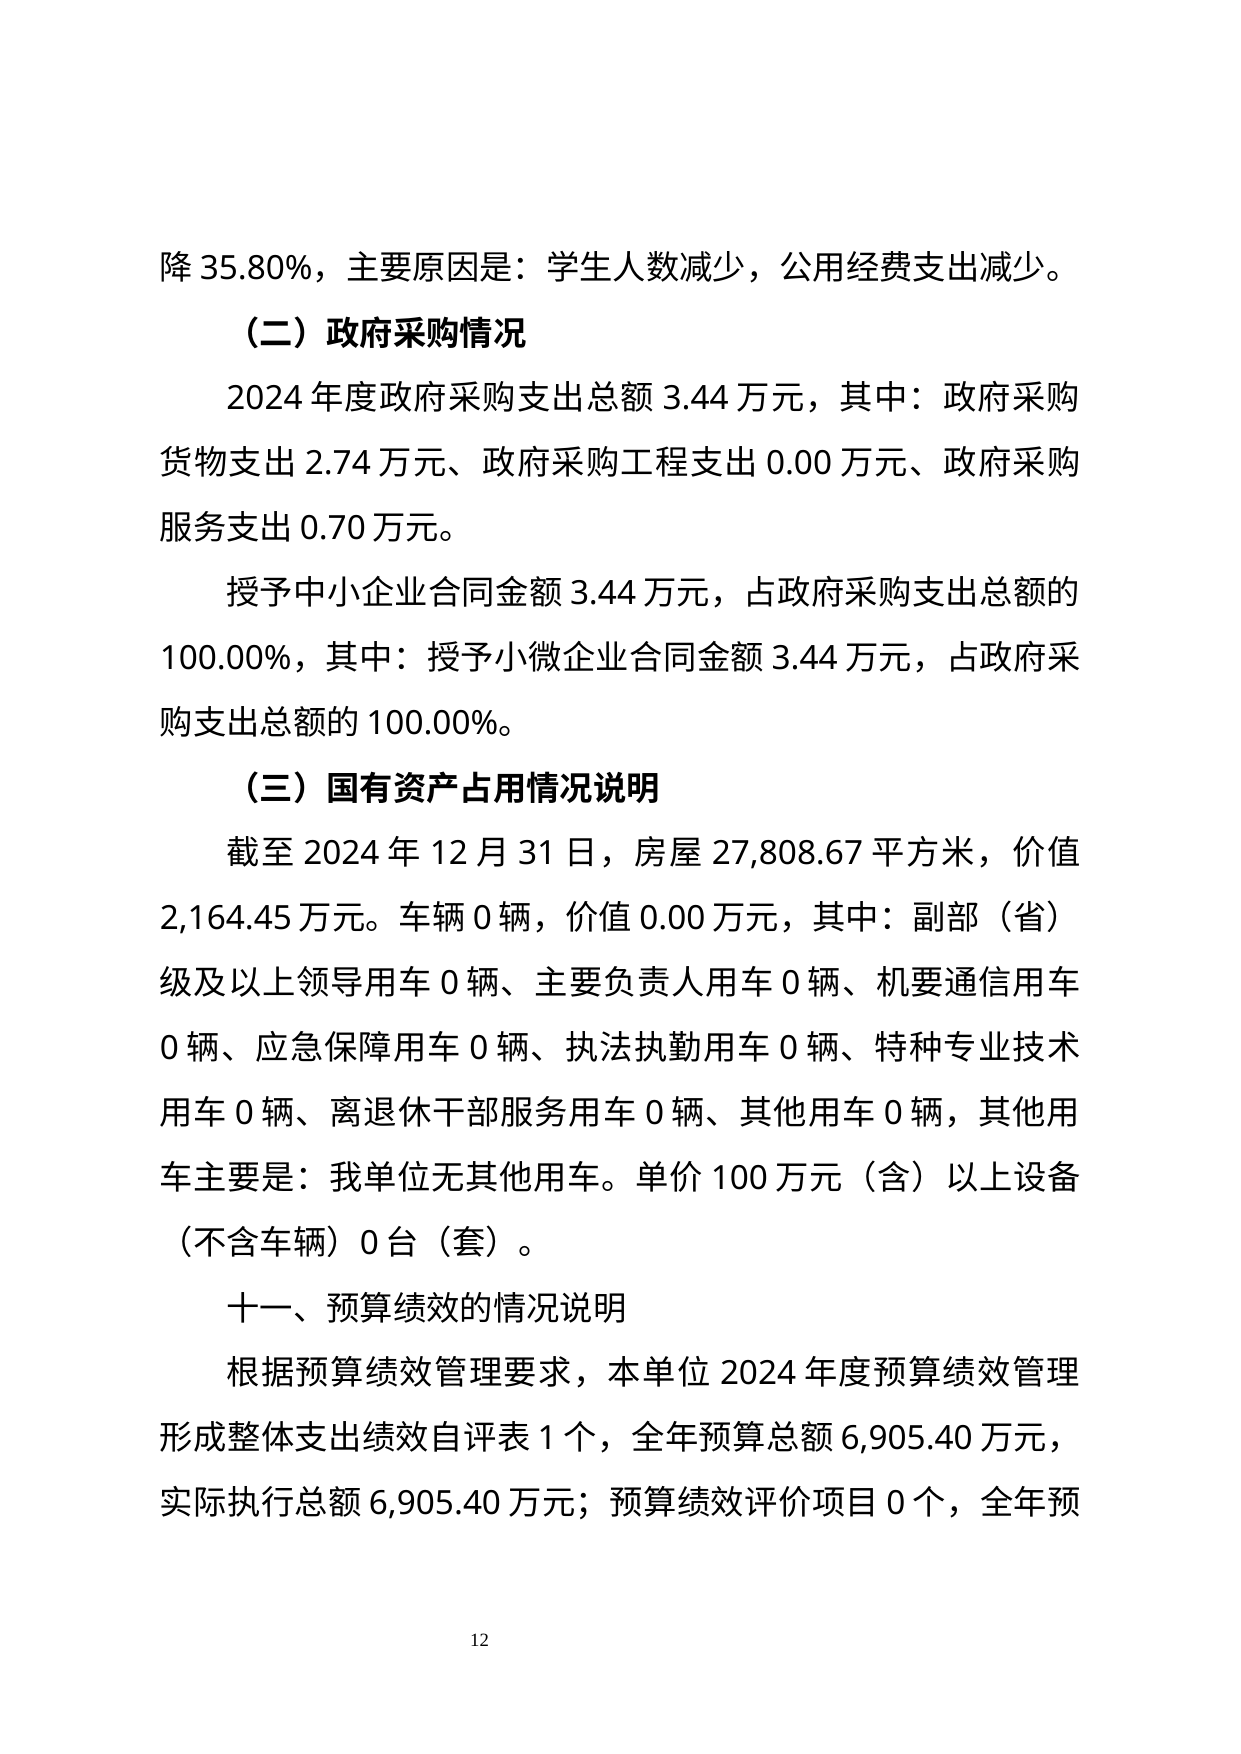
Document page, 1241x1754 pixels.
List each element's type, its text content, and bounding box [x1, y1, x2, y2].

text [159, 233, 1081, 298]
text 2024年度政府采购支出总额3.44万元，其中：政府采购货物支出2.74万元、政府采购工程支出0.00万元、政府采购服务支出0.70万元。 [159, 363, 1081, 558]
text （二）政府采购情况 [159, 298, 1081, 363]
text 授予中小企业合同金额3.44万元，占政府采购支出总额的100.00%，其中：授予小微企业合同金额3.44万元，占政府采购支出总额的100.00%。 [159, 558, 1081, 753]
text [159, 1338, 1081, 1533]
text 截至2024年12月31日，房屋27,808.67平方米，价值2,164.45万元。车辆0辆，价值0.00万元，其中：副部（省）级及以上领导用车0辆、主要负责人用车0辆、机要通信用车0辆、应急保障用车0辆、执法执勤用车0辆、特种专业技术用车0辆、离退休干部服务用车0辆、其他用车0辆，其他用车主要是：我单位无其他用车。单价100万元（含）以上设备（不含车辆）0台（套）。 [159, 818, 1081, 1273]
text 十一、预算绩效的情况说明 [159, 1273, 1081, 1338]
text （三）国有资产占用情况说明 [159, 753, 1081, 818]
